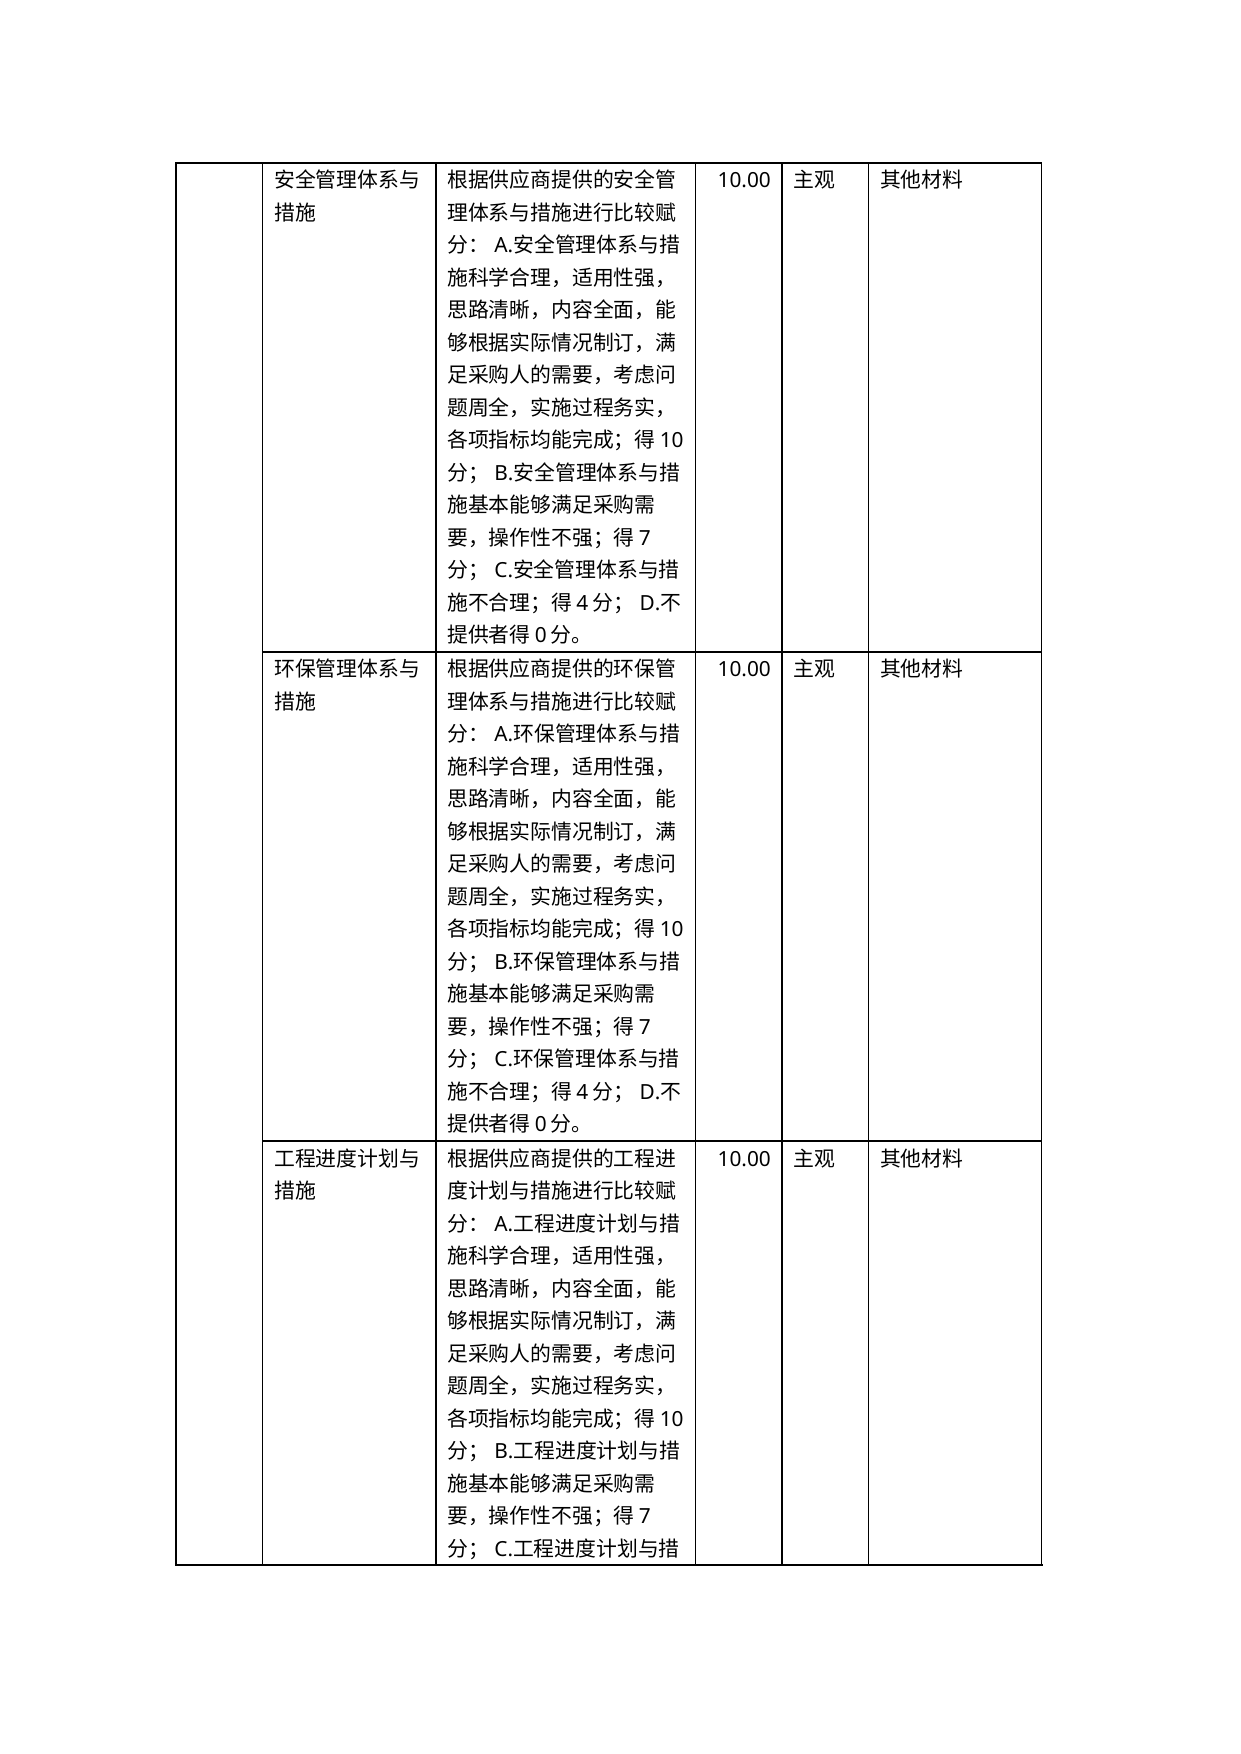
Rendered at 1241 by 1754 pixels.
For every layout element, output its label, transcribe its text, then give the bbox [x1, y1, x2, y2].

table_cell 环保管理体系与措施 [263, 653, 435, 1140]
table_cell 工程进度计划与措施 [263, 1142, 435, 1564]
table_cell 10.00 [696, 164, 781, 651]
table_cell 根据供应商提供的安全管理体系与措施进行比较赋分： A.安全管理体系与措施科学合理，适用性强，思路清晰，内容全面，能够根据实际情况制订，满足采购人的需要，考虑问题周全，实施过程务实，各项指标均能完成；得10分； B.安全管理体系与措施基本能够满足采购需要，操作性不强；得7分； C.安全管理体系与措施不合理；得4分； D.不提供者得0分。 [437, 164, 695, 651]
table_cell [437, 1142, 695, 1564]
table_cell 其他材料 [869, 653, 1041, 1140]
table_cell 根据供应商提供的环保管理体系与措施进行比较赋分： A.环保管理体系与措施科学合理，适用性强，思路清晰，内容全面，能够根据实际情况制订，满足采购人的需要，考虑问题周全，实施过程务实，各项指标均能完成；得10分； B.环保管理体系与措施基本能够满足采购需要，操作性不强；得7分； C.环保管理体系与措施不合理；得4分； D.不提供者得0分。 [437, 653, 695, 1140]
table_cell 10.00 [696, 653, 781, 1140]
table_cell 主观 [783, 653, 868, 1140]
table_cell 10.00 [696, 1142, 781, 1564]
table_cell 主观 [783, 164, 868, 651]
table_cell 其他材料 [869, 164, 1041, 651]
table_cell 其他材料 [869, 1142, 1041, 1564]
table_cell 安全管理体系与措施 [263, 164, 435, 651]
table_cell 主观 [783, 1142, 868, 1564]
